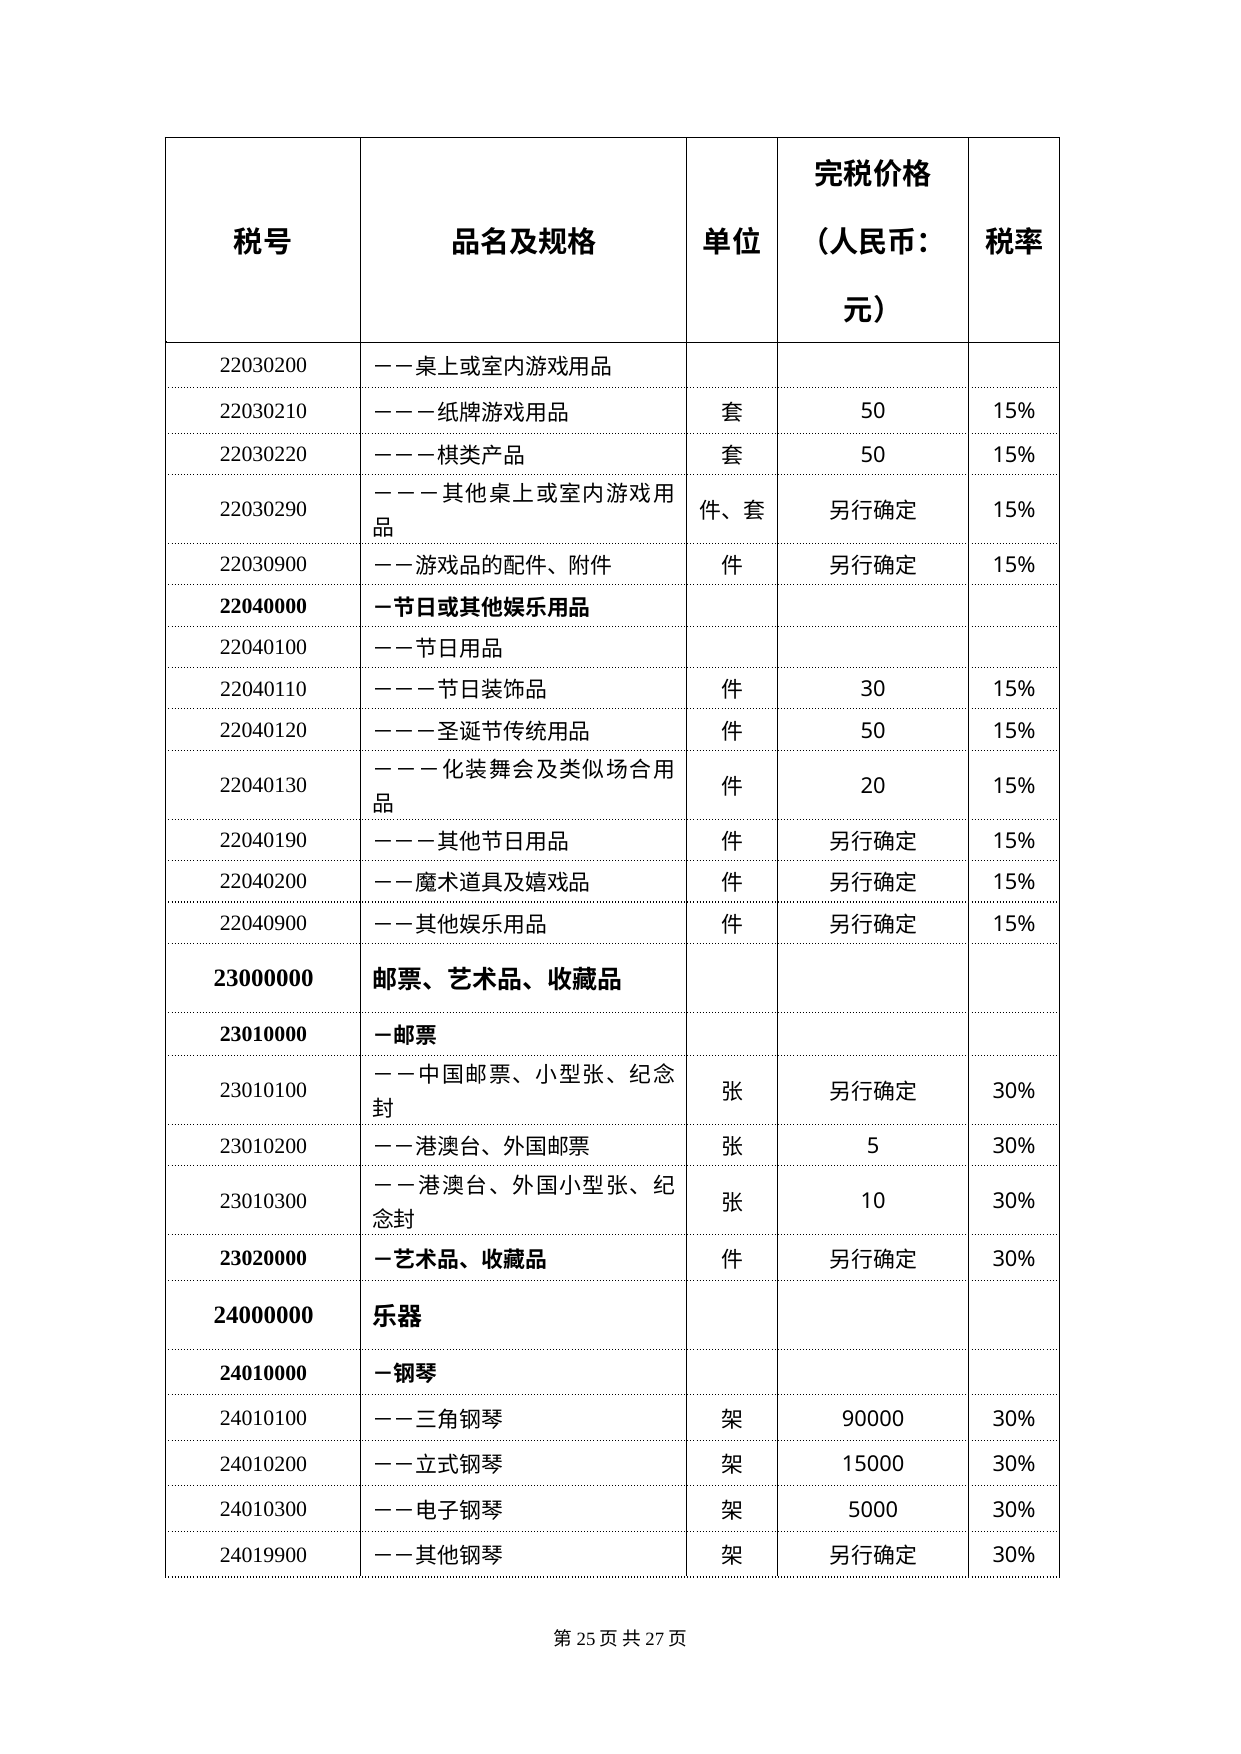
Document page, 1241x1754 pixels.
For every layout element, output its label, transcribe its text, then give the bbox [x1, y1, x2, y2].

table_cell 30% [969, 1234, 1059, 1280]
table_cell 15% [969, 433, 1059, 474]
table_cell －钢琴 [361, 1349, 686, 1394]
table_cell 件、套 [687, 474, 777, 543]
table_cell [687, 626, 777, 667]
table_cell 22030290 [166, 474, 360, 543]
table_cell －－－棋类产品 [361, 433, 686, 474]
table_cell 另行确定 [778, 1234, 968, 1280]
table_cell 另行确定 [778, 860, 968, 901]
table_cell 套 [687, 433, 777, 474]
table_cell －－港澳台、外国邮票 [361, 1124, 686, 1165]
table_cell 15% [969, 474, 1059, 543]
table_cell －－－其他桌上或室内游戏用品 [361, 474, 686, 543]
table_cell 22040200 [166, 860, 360, 901]
table_cell 15% [969, 543, 1059, 584]
table_cell 架 [687, 1394, 777, 1440]
table_cell 24010300 [166, 1485, 360, 1531]
table_cell [778, 1349, 968, 1394]
table_cell [687, 343, 777, 387]
table_cell 乐器 [361, 1280, 686, 1349]
table_cell 30% [969, 1440, 1059, 1485]
table_cell 22040130 [166, 750, 360, 819]
table_cell 张 [687, 1165, 777, 1234]
table_cell 5000 [778, 1485, 968, 1531]
table_cell 另行确定 [778, 1531, 968, 1576]
table_cell 5 [778, 1124, 968, 1165]
table_cell [687, 584, 777, 626]
table_cell [687, 1012, 777, 1055]
table_cell 24010100 [166, 1394, 360, 1440]
table_cell 另行确定 [778, 543, 968, 584]
table_cell 90000 [778, 1394, 968, 1440]
table_cell －－－圣诞节传统用品 [361, 708, 686, 750]
table_cell 15000 [778, 1440, 968, 1485]
table_cell 10 [778, 1165, 968, 1234]
table_header 税率 [969, 138, 1059, 342]
table_cell 30 [778, 667, 968, 708]
table_cell －－节日用品 [361, 626, 686, 667]
table_cell [778, 943, 968, 1012]
table_cell 架 [687, 1485, 777, 1531]
table_cell 件 [687, 860, 777, 901]
table_cell [969, 343, 1059, 387]
table_cell 件 [687, 901, 777, 943]
table_cell 30% [969, 1165, 1059, 1234]
table_cell 24010000 [166, 1349, 360, 1394]
table_cell 套 [687, 387, 777, 433]
table_cell 架 [687, 1440, 777, 1485]
table_cell 15% [969, 387, 1059, 433]
table_cell 15% [969, 708, 1059, 750]
table_cell 23000000 [166, 943, 360, 1012]
table_cell [969, 1012, 1059, 1055]
table_cell 22030900 [166, 543, 360, 584]
table_cell －－其他钢琴 [361, 1531, 686, 1576]
table_cell 张 [687, 1055, 777, 1124]
table_cell 架 [687, 1531, 777, 1576]
table_cell －－游戏品的配件、附件 [361, 543, 686, 584]
table_cell 件 [687, 750, 777, 819]
table_cell －－桌上或室内游戏用品 [361, 343, 686, 387]
table_cell 23020000 [166, 1234, 360, 1280]
table_cell －－－纸牌游戏用品 [361, 387, 686, 433]
table_cell [778, 584, 968, 626]
table_cell 件 [687, 543, 777, 584]
table_cell 件 [687, 667, 777, 708]
table_cell 15% [969, 819, 1059, 860]
table_cell －－其他娱乐用品 [361, 901, 686, 943]
table_cell 邮票、艺术品、收藏品 [361, 943, 686, 1012]
table_header 完税价格 （人民币：元） [778, 138, 968, 342]
table_cell 22040000 [166, 584, 360, 626]
table_cell 30% [969, 1531, 1059, 1576]
table_cell 30% [969, 1124, 1059, 1165]
table_cell 22040900 [166, 901, 360, 943]
table_cell 22030200 [166, 343, 360, 387]
table_cell －－－其他节日用品 [361, 819, 686, 860]
table_cell －－港澳台、外国小型张、纪念封 [361, 1165, 686, 1234]
table_cell 22040110 [166, 667, 360, 708]
table_cell 50 [778, 433, 968, 474]
table_cell 23010000 [166, 1012, 360, 1055]
table_cell 50 [778, 708, 968, 750]
table_header 品名及规格 [361, 138, 686, 342]
table_cell [969, 1280, 1059, 1349]
table_cell 15% [969, 750, 1059, 819]
table_cell [969, 943, 1059, 1012]
table_cell 20 [778, 750, 968, 819]
table_cell [687, 943, 777, 1012]
table_cell －－－化装舞会及类似场合用品 [361, 750, 686, 819]
table_cell 30% [969, 1485, 1059, 1531]
table_cell 22030210 [166, 387, 360, 433]
table_cell 件 [687, 1234, 777, 1280]
table_cell [778, 343, 968, 387]
table_cell －邮票 [361, 1012, 686, 1055]
table_cell 50 [778, 387, 968, 433]
table_cell [778, 1280, 968, 1349]
table_header 税号 [166, 138, 360, 342]
table_cell [687, 1349, 777, 1394]
table_cell 23010100 [166, 1055, 360, 1124]
table_cell －－立式钢琴 [361, 1440, 686, 1485]
table_cell 24019900 [166, 1531, 360, 1576]
table_cell 22040120 [166, 708, 360, 750]
table_cell [687, 1280, 777, 1349]
table_cell 23010300 [166, 1165, 360, 1234]
table_cell －－魔术道具及嬉戏品 [361, 860, 686, 901]
table_cell 24010200 [166, 1440, 360, 1485]
table_cell 30% [969, 1394, 1059, 1440]
table_cell 另行确定 [778, 901, 968, 943]
table_cell －－中国邮票、小型张、纪念封 [361, 1055, 686, 1124]
table_cell 15% [969, 860, 1059, 901]
table_cell 件 [687, 819, 777, 860]
table_header 单位 [687, 138, 777, 342]
table_cell 件 [687, 708, 777, 750]
table_cell －－三角钢琴 [361, 1394, 686, 1440]
table_cell 另行确定 [778, 819, 968, 860]
table_cell 另行确定 [778, 474, 968, 543]
table_cell 30% [969, 1055, 1059, 1124]
table_cell 另行确定 [778, 1055, 968, 1124]
table_cell －－电子钢琴 [361, 1485, 686, 1531]
table_cell [969, 584, 1059, 626]
table_cell 张 [687, 1124, 777, 1165]
table_cell 15% [969, 667, 1059, 708]
table_cell 22040100 [166, 626, 360, 667]
table_cell 22030220 [166, 433, 360, 474]
table_cell 24000000 [166, 1280, 360, 1349]
table_cell 23010200 [166, 1124, 360, 1165]
table_cell [778, 626, 968, 667]
table_cell 22040190 [166, 819, 360, 860]
table_cell 15% [969, 901, 1059, 943]
table_cell [969, 1349, 1059, 1394]
table_cell －－－节日装饰品 [361, 667, 686, 708]
table_cell [969, 626, 1059, 667]
table_cell －节日或其他娱乐用品 [361, 584, 686, 626]
table_cell －艺术品、收藏品 [361, 1234, 686, 1280]
table_cell [778, 1012, 968, 1055]
